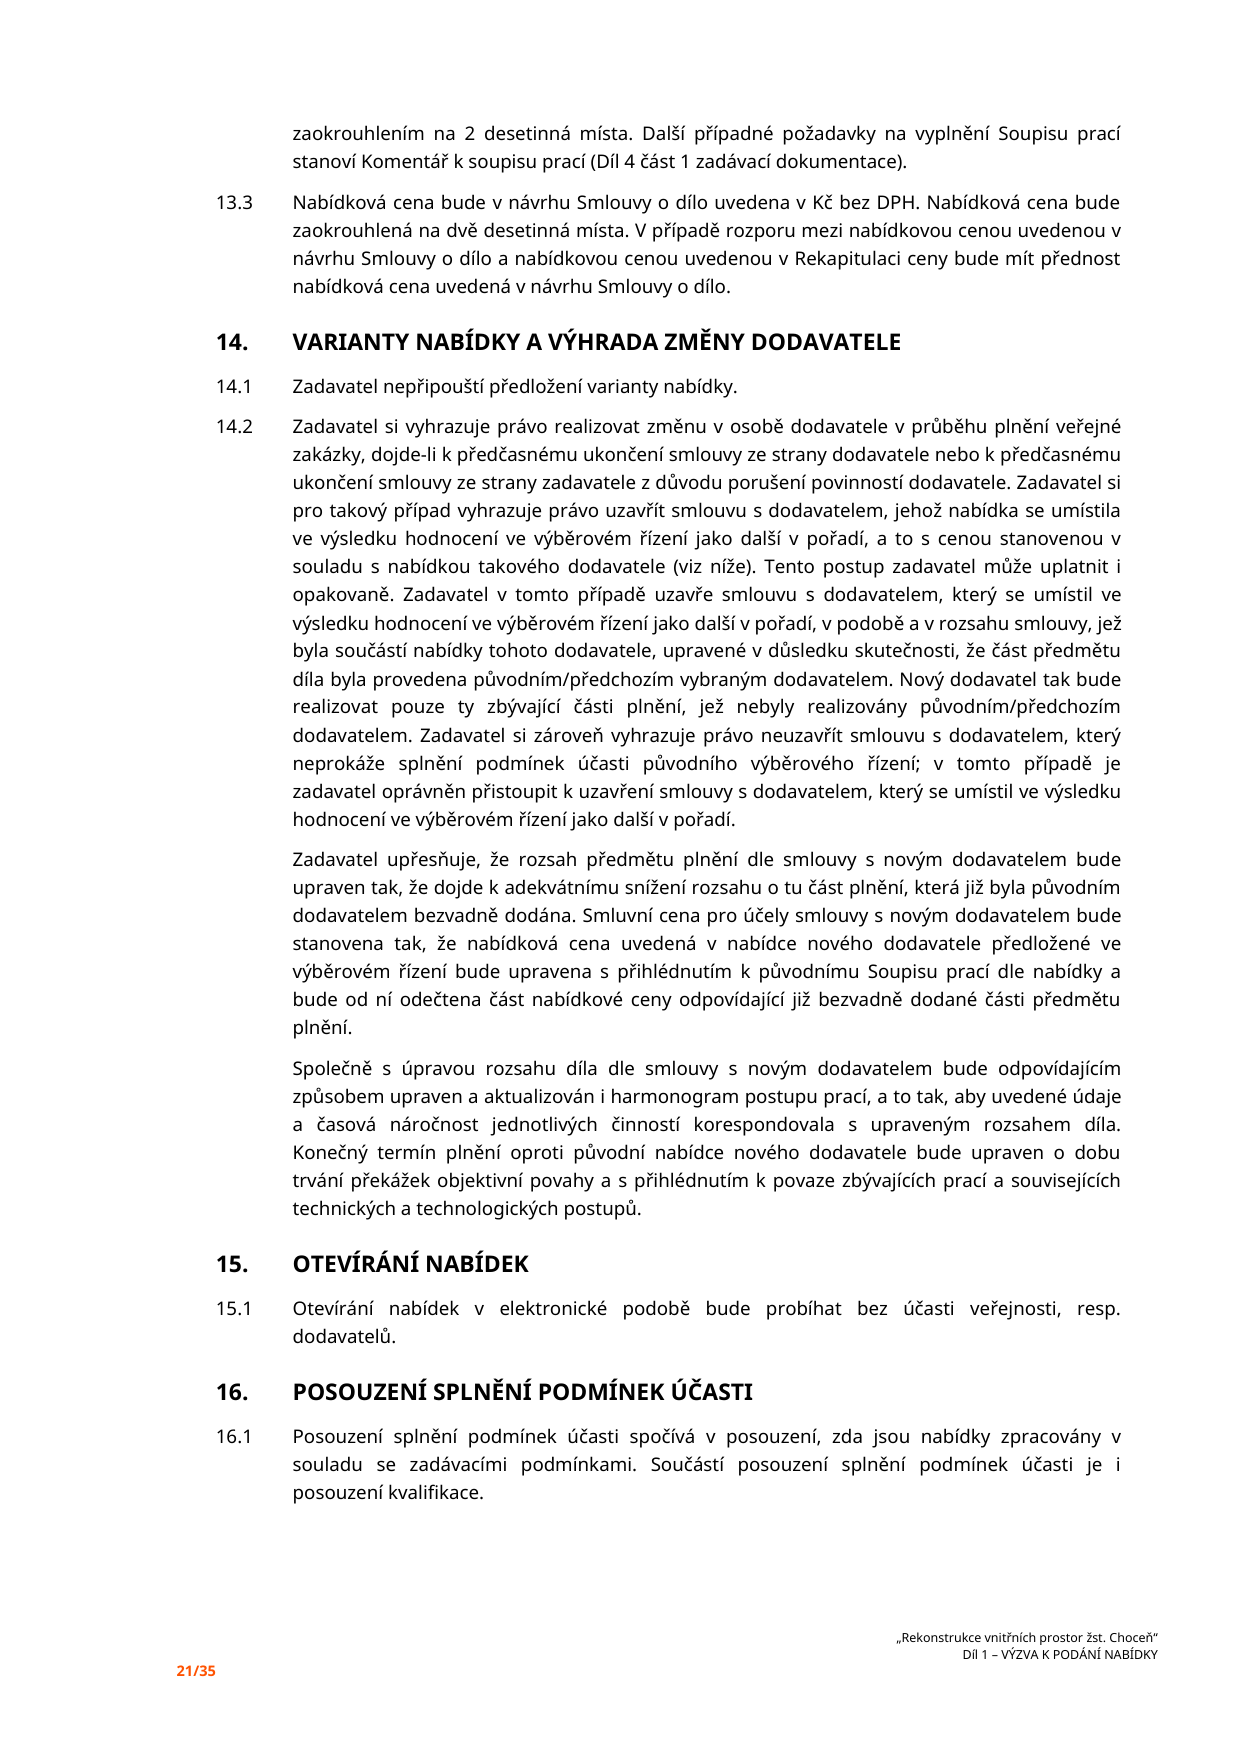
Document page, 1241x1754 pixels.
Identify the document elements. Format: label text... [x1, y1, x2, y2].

text Otevírání nabídek v elektronické podobě bude probíhat bez účasti veřejnosti, resp. dodavatelů. [216, 1295, 1122, 1349]
list Zadavatel upřesňuje, že rozsah předmětu plnění dle smlouvy s novým dodavatelem bude upraven tak, že dojde k adekvátnímu snížení rozsahu o tu část plnění, která již byla původním dodavatelem bezvadně dodána. Smluvní cena pro účely smlouvy s novým dodavatelem bude stanovena tak, že nabídková cena uvedená v nabídce nového dodavatele předložené ve výběrovém řízení bude upravena s přihlédnutím k původnímu Soupisu prací dle nabídky a bude od ní odečtena část nabídkové ceny odpovídající již bezvadně dodané části předmětu plnění. [292, 846, 1122, 1040]
text Posouzení splnění podmínek účasti spočívá v posouzení, zda jsou nabídky zpracovány v souladu se zadávacími podmínkami. Součástí posouzení splnění podmínek účasti je i posouzení kvalifikace. [216, 1423, 1122, 1504]
text OTEVÍRÁNÍ NABÍDEK [216, 1248, 1122, 1279]
list Společně s úpravou rozsahu díla dle smlouvy s novým dodavatelem bude odpovídajícím způsobem upraven a aktualizován i harmonogram postupu prací, a to tak, aby uvedené údaje a časová náročnost jednotlivých činností korespondovala s upraveným rozsahem díla. Konečný termín plnění oproti původní nabídce nového dodavatele bude upraven o dobu trvání překážek objektivní povahy a s přihlédnutím k povaze zbývajících prací a souvisejících technických a technologických postupů. [292, 1055, 1122, 1221]
text Zadavatel nepřipouští předložení varianty nabídky. [216, 373, 1122, 399]
text Nabídková cena bude v návrhu Smlouvy o dílo uvedena v Kč bez DPH. Nabídková cena bude zaokrouhlená na dvě desetinná místa. V případě rozporu mezi nabídkovou cenou uvedenou v návrhu Smlouvy o dílo a nabídkovou cenou uvedenou v Rekapitulaci ceny bude mít přednost nabídková cena uvedená v návrhu Smlouvy o dílo. [216, 189, 1122, 299]
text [216, 121, 1122, 174]
text VARIANTY NABÍDKY A VÝHRADA ZMĚNY DODAVATELE [216, 326, 1122, 357]
text Zadavatel si vyhrazuje právo realizovat změnu v osobě dodavatele v průběhu plnění veřejné zakázky, dojde-li k předčasnému ukončení smlouvy ze strany dodavatele nebo k předčasnému ukončení smlouvy ze strany zadavatele z důvodu porušení povinností dodavatele. Zadavatel si pro takový případ vyhrazuje právo uzavřít smlouvu s dodavatelem, jehož nabídka se umístila ve výsledku hodnocení ve výběrovém řízení jako další v pořadí, a to s cenou stanovenou v souladu s nabídkou takového dodavatele (viz níže). Tento postup zadavatel může uplatnit i opakovaně. Zadavatel v tomto případě uzavře smlouvu s dodavatelem, který se umístil ve výsledku hodnocení ve výběrovém řízení jako další v pořadí, v podobě a v rozsahu smlouvy, jež byla součástí nabídky tohoto dodavatele, upravené v důsledku skutečnosti, že část předmětu díla byla provedena původním/předchozím vybraným dodavatelem. Nový dodavatel tak bude realizovat pouze ty zbývající části plnění, jež nebyly realizovány původním/předchozím dodavatelem. Zadavatel si zároveň vyhrazuje právo neuzavřít smlouvu s dodavatelem, který neprokáže splnění podmínek účasti původního výběrového řízení; v tomto případě je zadavatel oprávněn přistoupit k uzavření smlouvy s dodavatelem, který se umístil ve výsledku hodnocení ve výběrovém řízení jako další v pořadí. [216, 414, 1122, 831]
text POSOUZENÍ SPLNĚNÍ PODMÍNEK ÚČASTI [216, 1376, 1122, 1407]
